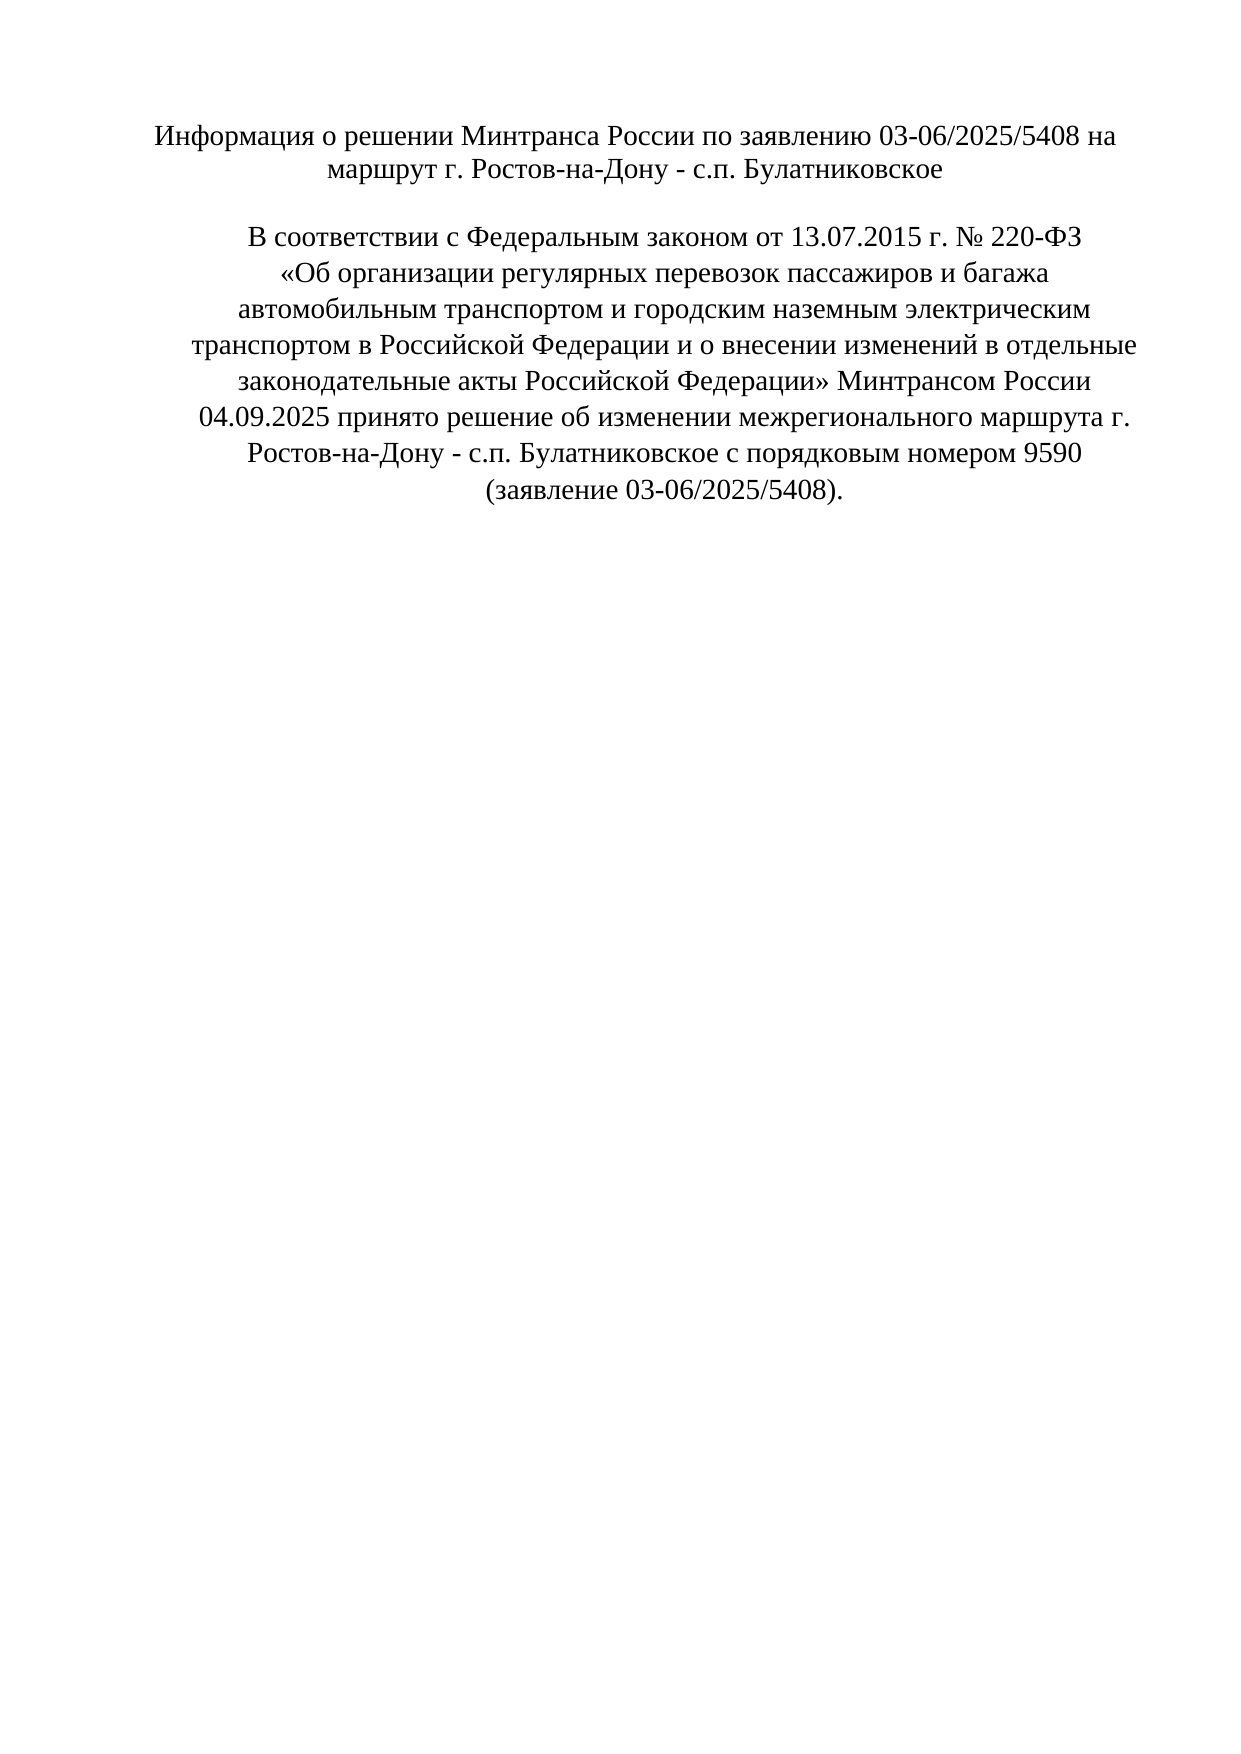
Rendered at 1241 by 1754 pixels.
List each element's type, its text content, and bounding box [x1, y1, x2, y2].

text В соответствии с Федеральным законом от 13.07.2015 г. № 220-ФЗ «Об организации регулярных перевозок пассажиров и багажа автомобильным транспортом и городским наземным электрическим транспортом в Российской Федерации и о внесении изменений в отдельные законодательные акты Российской Федерации» Минтрансом России 04.09.2025 принято решение об изменении межрегионального маршрута г. Ростов-на-Дону - с.п. Булатниковское с порядковым номером 9590 (заявление 03-06/2025/5408). [177, 219, 1152, 505]
text Информация о решении Минтранса России по заявлению 03-06/2025/5408 на маршрут г. Ростов-на-Дону - с.п. Булатниковское [118, 118, 1152, 185]
